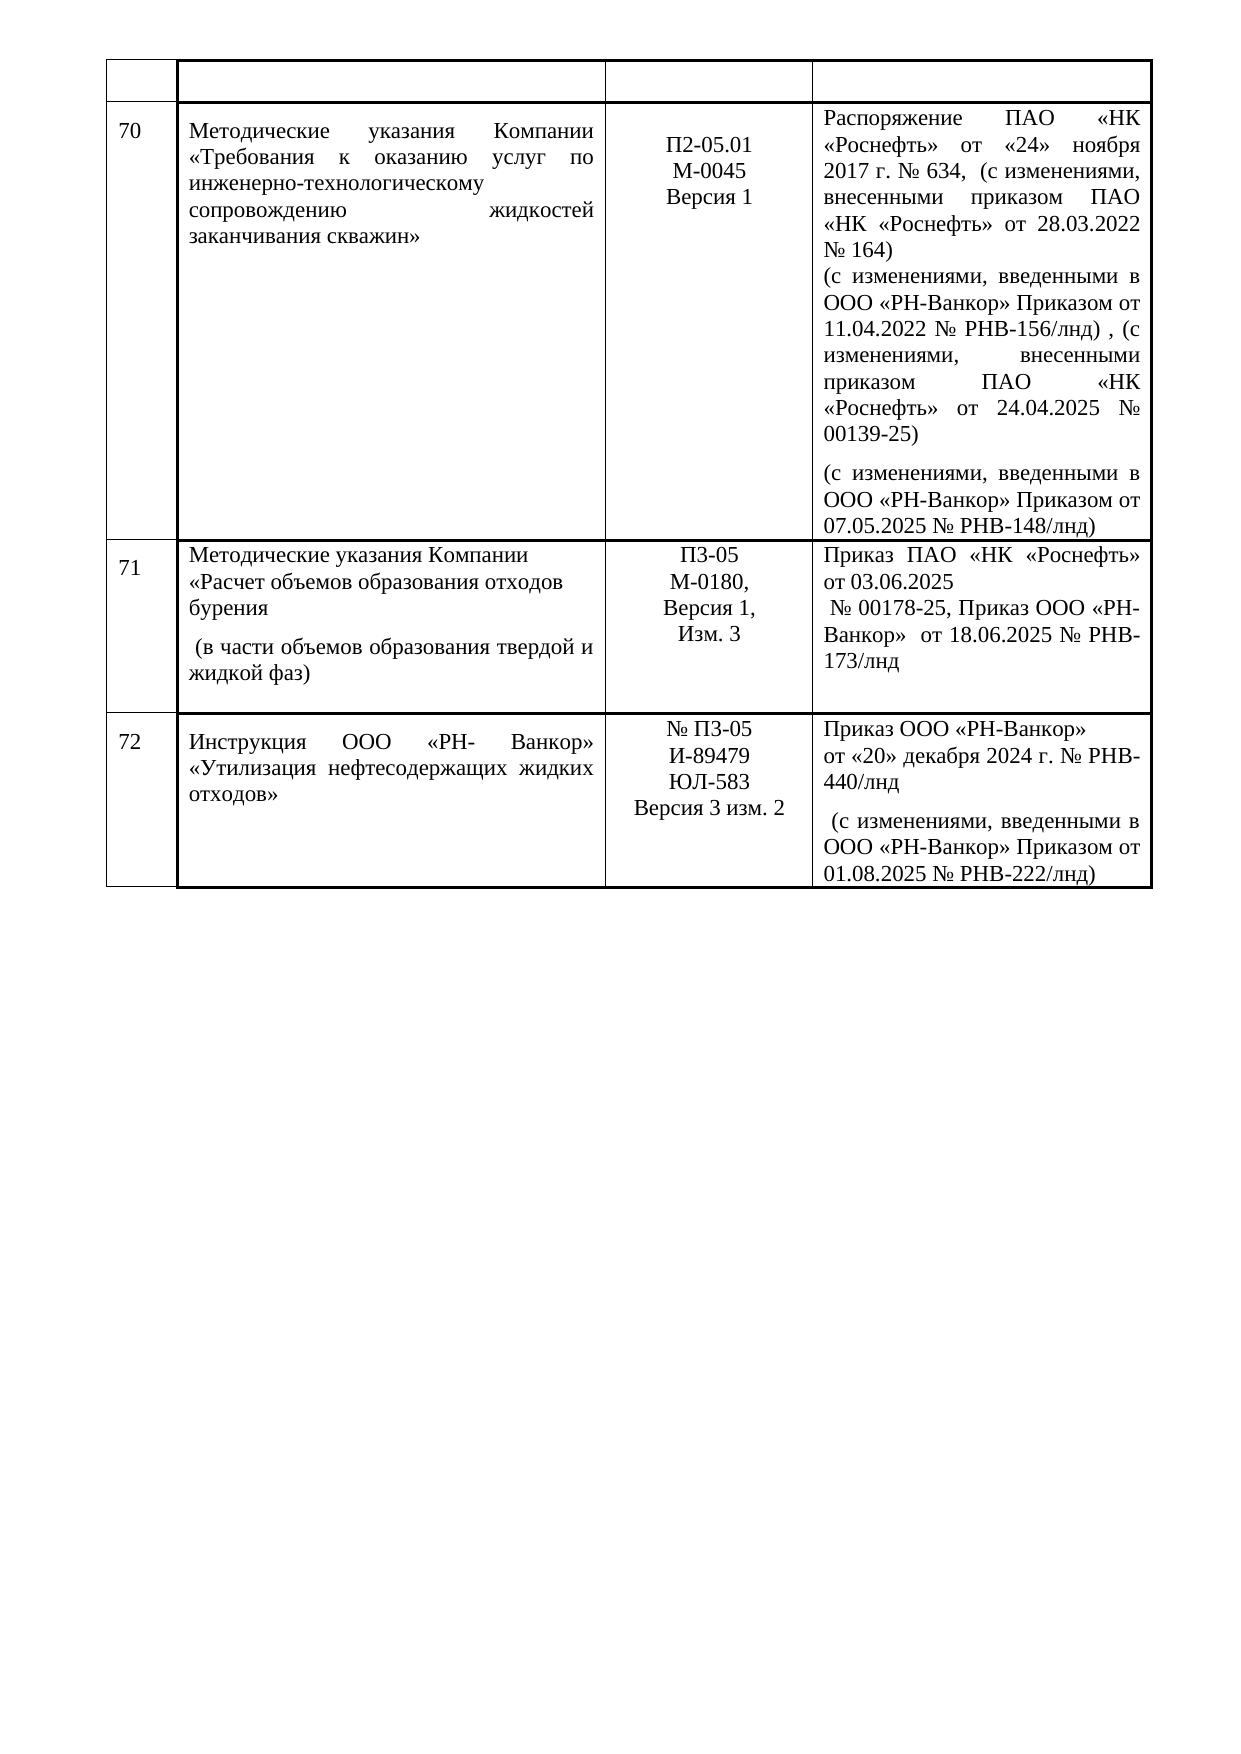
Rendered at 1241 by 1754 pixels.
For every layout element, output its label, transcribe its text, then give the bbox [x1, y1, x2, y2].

table_cell Методические указания Компании «Расчет объемов образования отходов бурения (в части объемов образования твердой и жидкой фаз) [179, 542, 605, 712]
table_cell Инструкция ООО «РН- Ванкор» «Утилизация нефтесодержащих жидких отходов» [179, 715, 605, 886]
table_cell 72 [107, 713, 176, 886]
table_cell Приказ ПАО «НК «Роснефть» от 03.06.2025 № 00178-25, Приказ ООО «РН-Ванкор» от 18.06.2025 № РНВ-173/лнд [813, 542, 1150, 712]
table_cell П3-05 М-0180, Версия 1, Изм. 3 [606, 542, 812, 712]
table_cell Распоряжение ПАО «НК «Роснефть» от «24» ноября 2017 г. № 634, (с изменениями, внесенными приказом ПАО «НК «Роснефть» от 28.03.2022 № 164) (с изменениями, введенными в ООО «РН-Ванкор» Приказом от 11.04.2022 № РНВ-156/лнд) , (с изменениями, внесенными приказом ПАО «НК «Роснефть» от 24.04.2025 № 00139-25) (с изменениями, введенными в ООО «РН-Ванкор» Приказом от 07.05.2025 № РНВ-148/лнд) [813, 104, 1150, 538]
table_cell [179, 62, 605, 101]
table_cell 69 [107, 60, 176, 101]
table_cell 70 [107, 102, 176, 538]
table_cell Методические указания Компании «Требования к оказанию услуг по инженерно-технологическому сопровождению жидкостей заканчивания скважин» [179, 104, 605, 538]
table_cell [606, 62, 812, 101]
table_cell П2-05.01 М-0045 Версия 1 [606, 104, 812, 538]
table_cell № П3-05 И-89479 ЮЛ-583 Версия 3 изм. 2 [606, 715, 812, 886]
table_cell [813, 62, 1150, 101]
table_cell 71 [107, 540, 176, 712]
table_cell Приказ ООО «РН-Ванкор» от «20» декабря 2024 г. № РНВ-440/лнд (с изменениями, введенными в ООО «РН-Ванкор» Приказом от 01.08.2025 № РНВ-222/лнд) [813, 715, 1150, 886]
